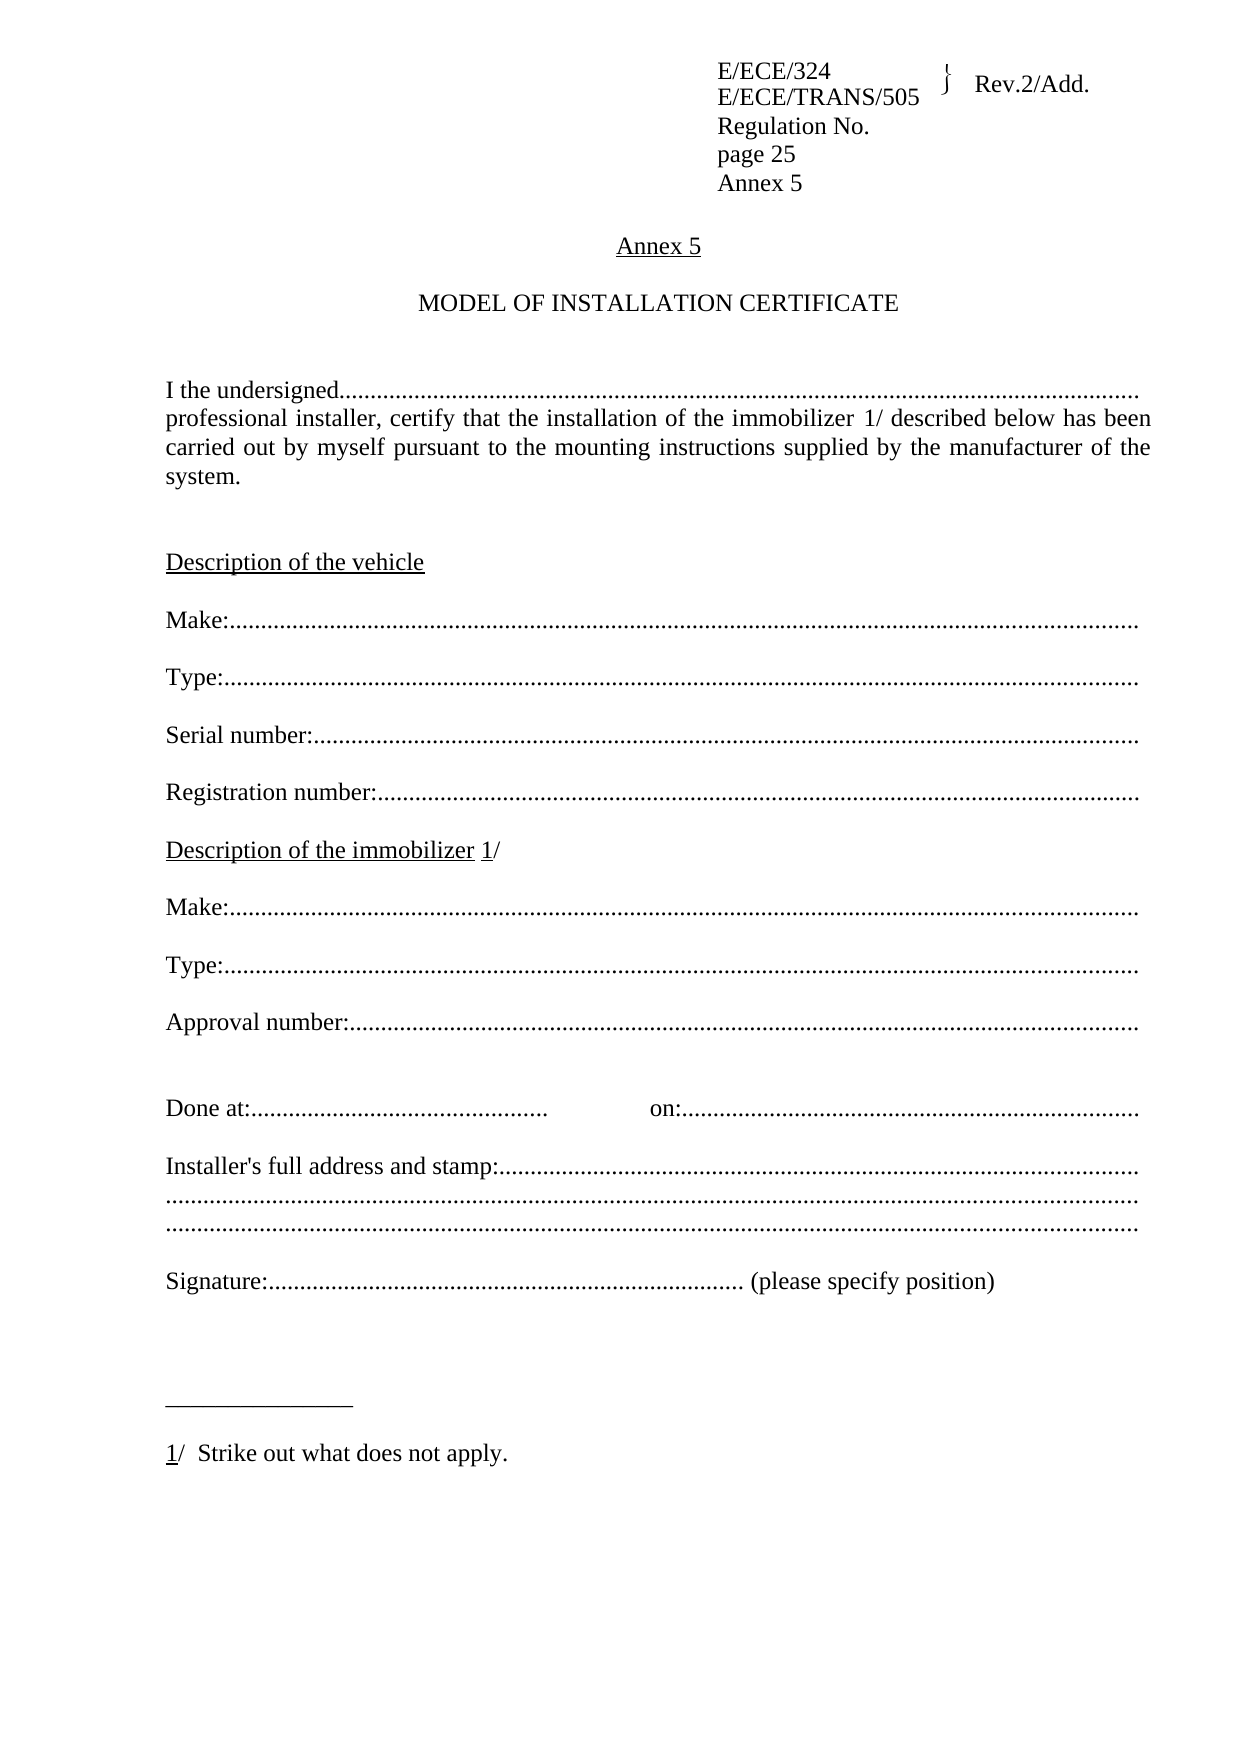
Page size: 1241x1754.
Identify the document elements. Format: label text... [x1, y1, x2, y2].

text Signature: (please specify position) [165, 1266, 1152, 1295]
text I the undersigned [165, 375, 1152, 403]
text Serial number: [165, 720, 1152, 748]
text _______________ [165, 1381, 1152, 1410]
text professional installer, certify that the installation of the immobilizer / described below has been carried out by myself pursuant to the mounting instructions supplied by the manufacturer of the system. [165, 403, 1152, 490]
text Make: [165, 605, 1152, 633]
text 1/ Strike out what does not apply. [165, 1438, 1152, 1467]
text Make: [165, 892, 1152, 921]
text Installer's full address and stamp: [165, 1151, 1152, 1180]
text Description of the immobilizer 1/ [165, 835, 1152, 863]
text Description of the vehicle [165, 547, 1152, 576]
text Approval number: [165, 1007, 1152, 1036]
text Type: [165, 662, 1152, 691]
text Done at: on: [165, 1093, 1152, 1122]
text Type: [165, 950, 1152, 978]
text Registration number: [165, 777, 1152, 806]
text MODEL OF INSTALLATION CERTIFICATE [165, 288, 1152, 317]
text Annex 5 [165, 231, 1152, 260]
